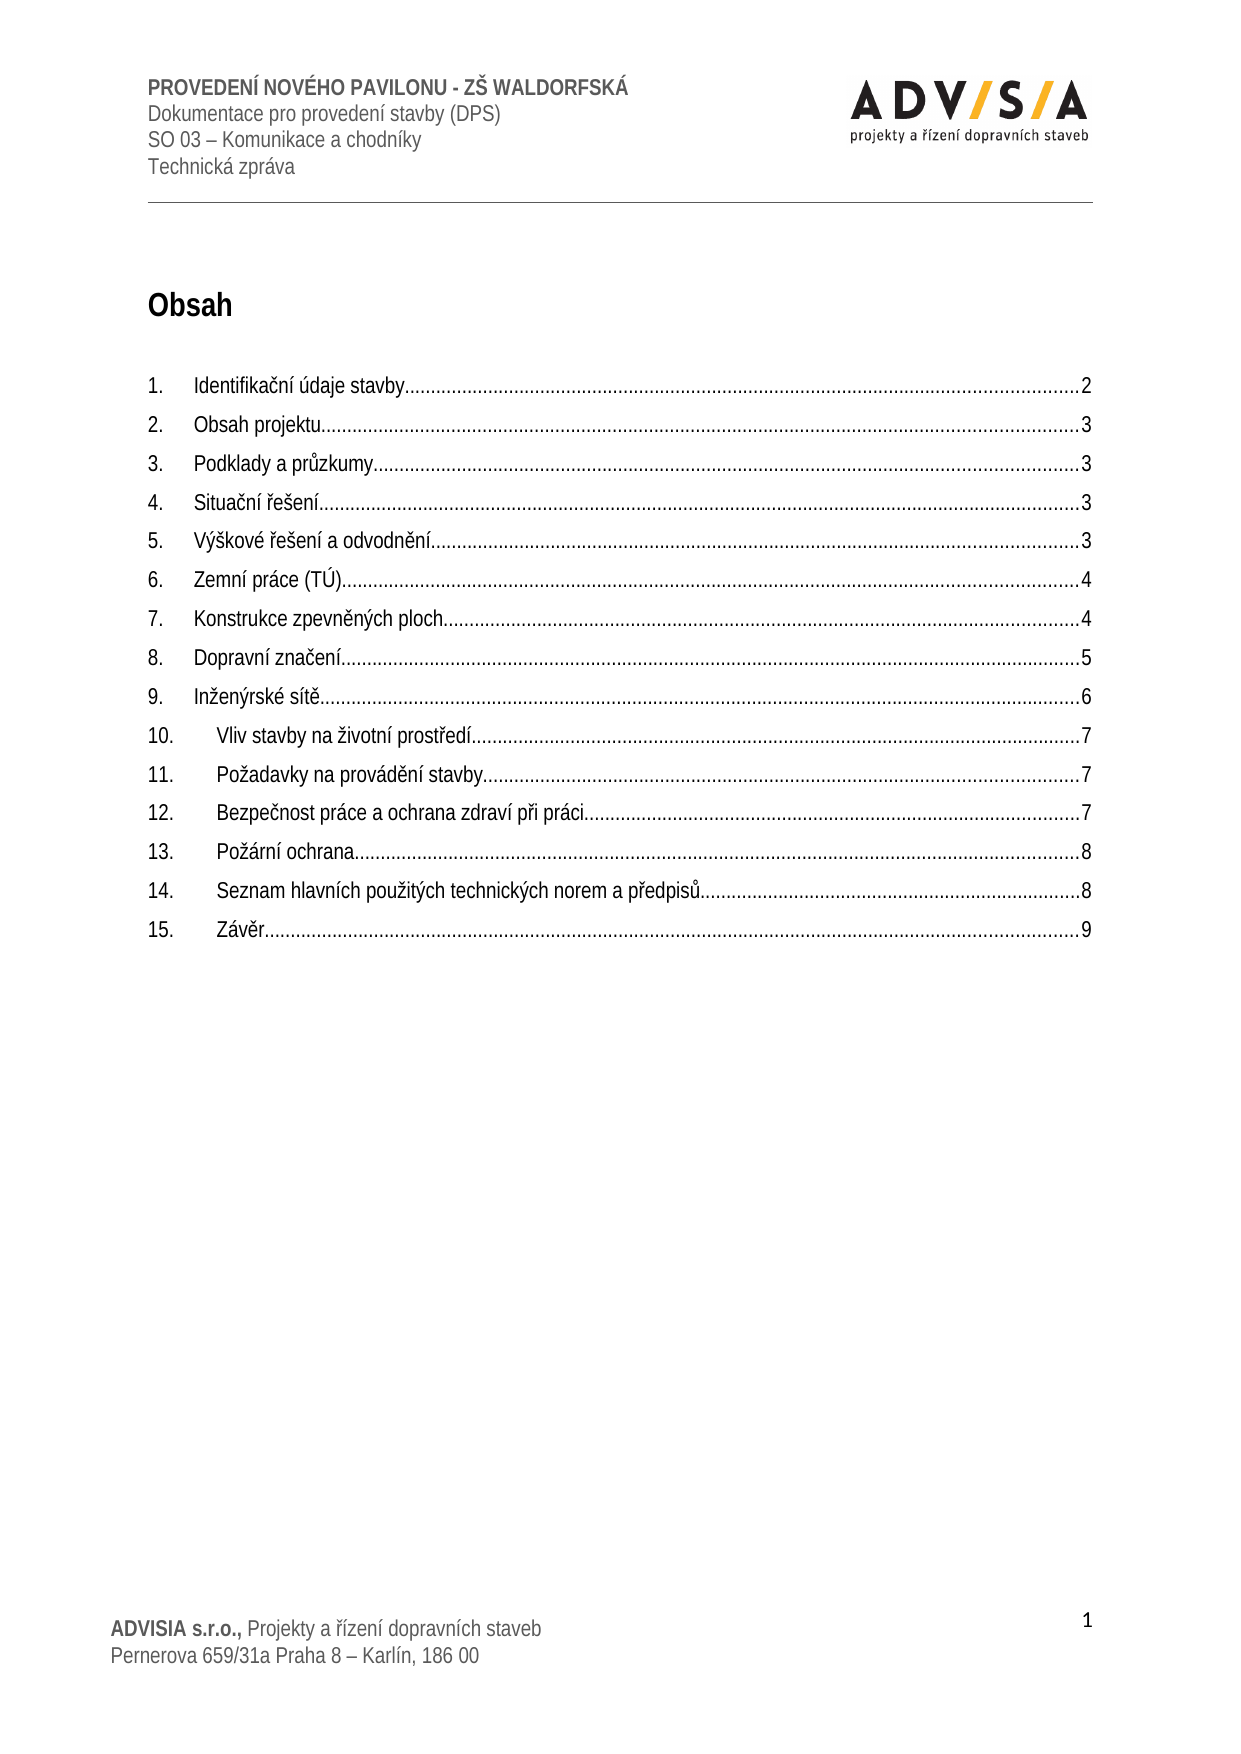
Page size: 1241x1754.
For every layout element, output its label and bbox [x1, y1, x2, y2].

picture [846, 75, 1093, 148]
